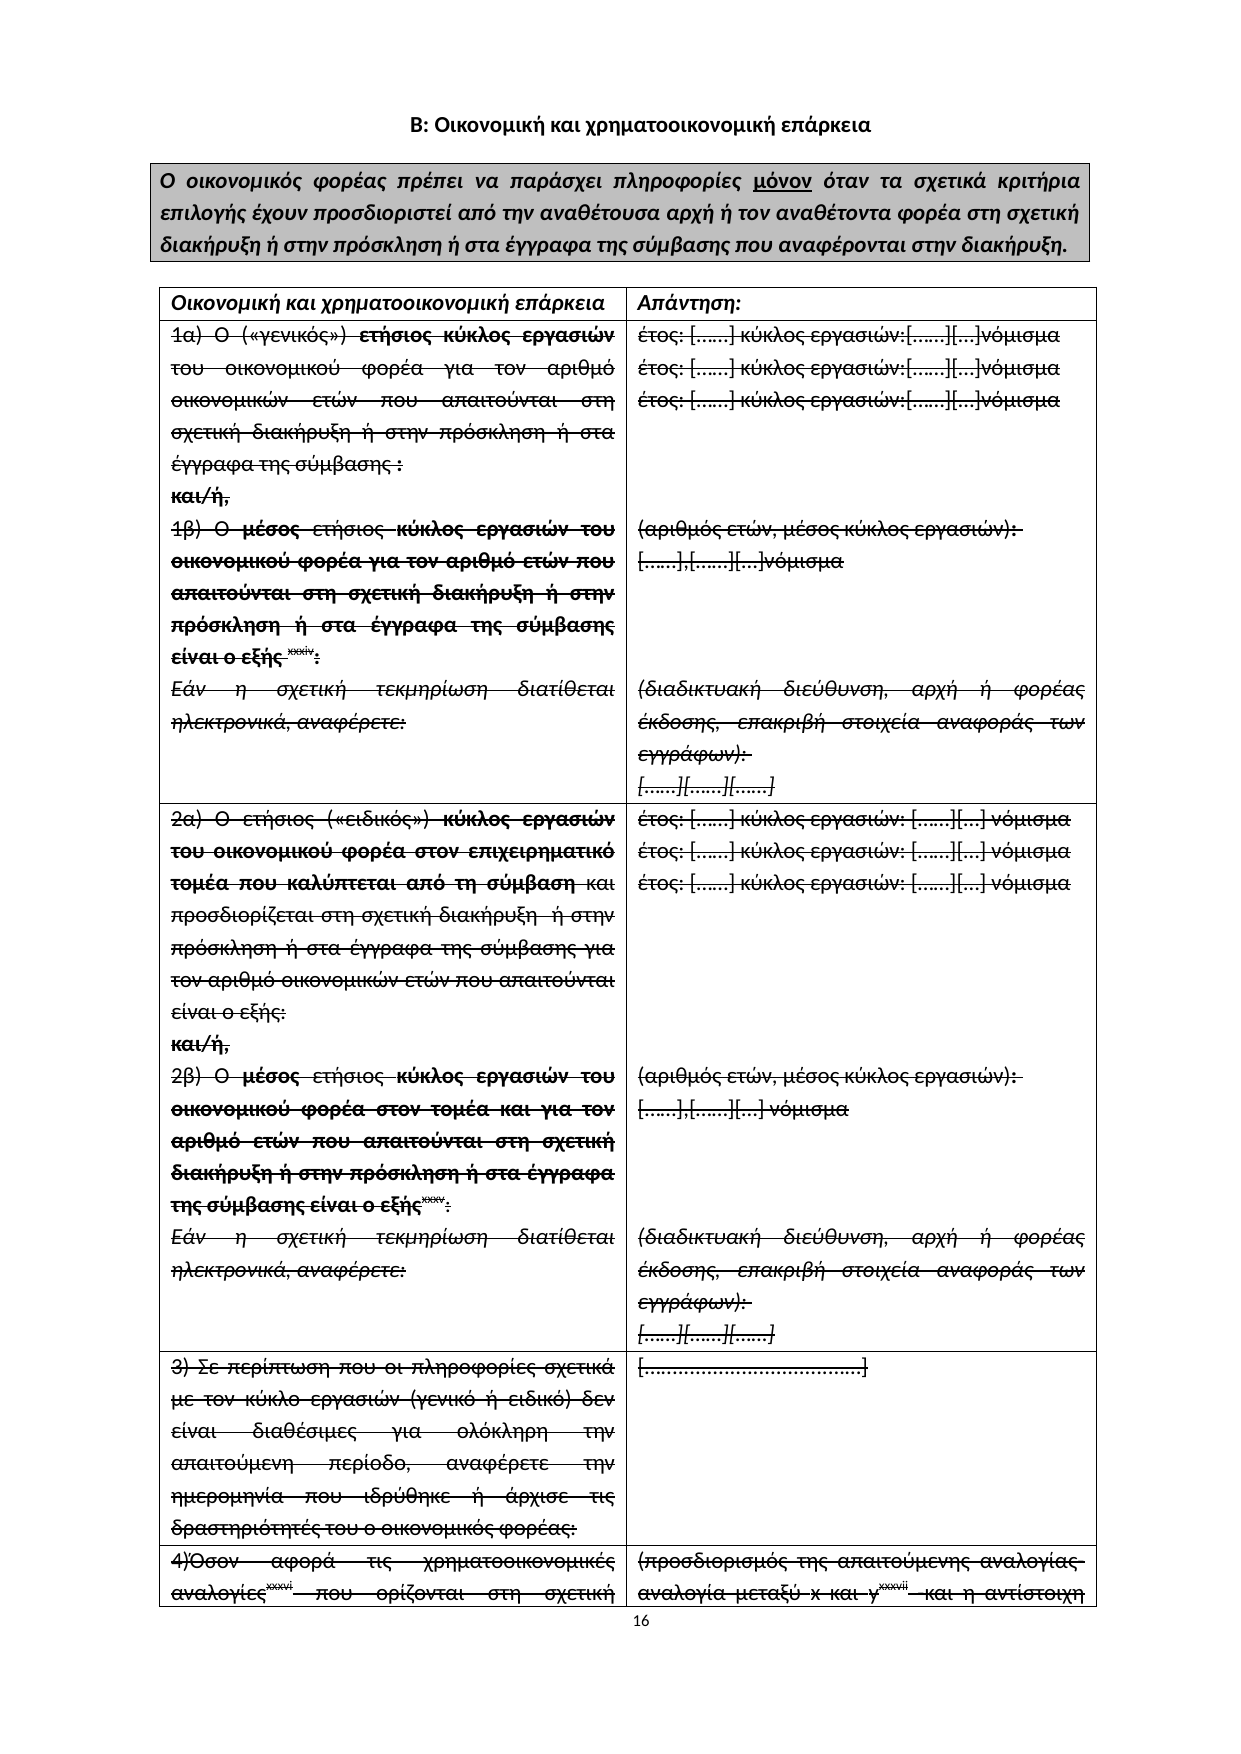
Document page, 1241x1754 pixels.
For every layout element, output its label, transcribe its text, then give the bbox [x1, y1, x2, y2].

table_header Οικονομική και χρηματοοικονομική επάρκεια [160, 288, 626, 319]
table_cell […................................…] [627, 1352, 1096, 1545]
table_cell 3) Σε περίπτωση που οι πληροφορίες σχετικά με τον κύκλο εργασιών (γενικό ή ειδικό) δεν είναι διαθέσιμες για ολόκληρη την απαιτούμενη περίοδο, αναφέρετε την ημερομηνία που ιδρύθηκε ή άρχισε τις δραστηριότητές του ο οικονομικός φορέας: [160, 1352, 626, 1545]
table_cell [627, 1546, 1096, 1606]
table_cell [160, 1546, 626, 1606]
table_cell έτος: [……] κύκλος εργασιών: [……][…] νόμισμα έτος: [……] κύκλος εργασιών: [……][…] νόμισμα έτος: [……] κύκλος εργασιών: [……][…] νόμισμα (αριθμός ετών, μέσος κύκλος εργασιών): [……],[……][…] νόμισμα (διαδικτυακή διεύθυνση, αρχή ή φορέας έκδοσης, επακριβή στοιχεία αναφοράς των εγγράφων): [……][……][……] [627, 804, 1096, 1351]
table_cell 2α) Ο ετήσιος («ειδικός») κύκλος εργασιών του οικονομικού φορέα στον επιχειρηματικό τομέα που καλύπτεται από τη σύμβαση και προσδιορίζεται στη σχετική διακήρυξη ή στην πρόσκληση ή στα έγγραφα της σύμβασης για τον αριθμό οικονομικών ετών που απαιτούνται είναι ο εξής: και/ή, 2β) Ο μέσος ετήσιος κύκλος εργασιών του οικονομικού φορέα στον τομέα και για τον αριθμό ετών που απαιτούνται στη σχετική διακήρυξη ή στην πρόσκληση ή στα έγγραφα της σύμβασης είναι ο εξής: Εάν η σχετική τεκμηρίωση διατίθεται ηλεκτρονικά, αναφέρετε: [160, 804, 626, 1351]
text Ο οικονομικός φορέας πρέπει να παράσχει πληροφορίες μόνον όταν τα σχετικά κριτήρια επιλογής έχουν προσδιοριστεί από την αναθέτουσα αρχή ή τον αναθέτοντα φορέα στη σχετική διακήρυξη ή στην πρόσκληση ή στα έγγραφα της σύμβασης που αναφέρονται στην διακήρυξη. [151, 164, 1089, 261]
text Β: Οικονομική και χρηματοοικονομική επάρκεια [159, 110, 1081, 138]
table_cell έτος: [……] κύκλος εργασιών:[……][…]νόμισμα έτος: [……] κύκλος εργασιών:[……][…]νόμισμα έτος: [……] κύκλος εργασιών:[……][…]νόμισμα (αριθμός ετών, μέσος κύκλος εργασιών): [……],[……][…]νόμισμα (διαδικτυακή διεύθυνση, αρχή ή φορέας έκδοσης, επακριβή στοιχεία αναφοράς των εγγράφων): [……][……][……] [627, 321, 1096, 803]
table_cell 1α) Ο («γενικός») ετήσιος κύκλος εργασιών του οικονομικού φορέα για τον αριθμό οικονομικών ετών που απαιτούνται στη σχετική διακήρυξη ή στην πρόσκληση ή στα έγγραφα της σύμβασης : και/ή, 1β) Ο μέσος ετήσιος κύκλος εργασιών του οικονομικού φορέα για τον αριθμό ετών που απαιτούνται στη σχετική διακήρυξη ή στην πρόσκληση ή στα έγγραφα της σύμβασης είναι ο εξής : Εάν η σχετική τεκμηρίωση διατίθεται ηλεκτρονικά, αναφέρετε: [160, 321, 626, 803]
table_header Απάντηση: [627, 288, 1096, 319]
